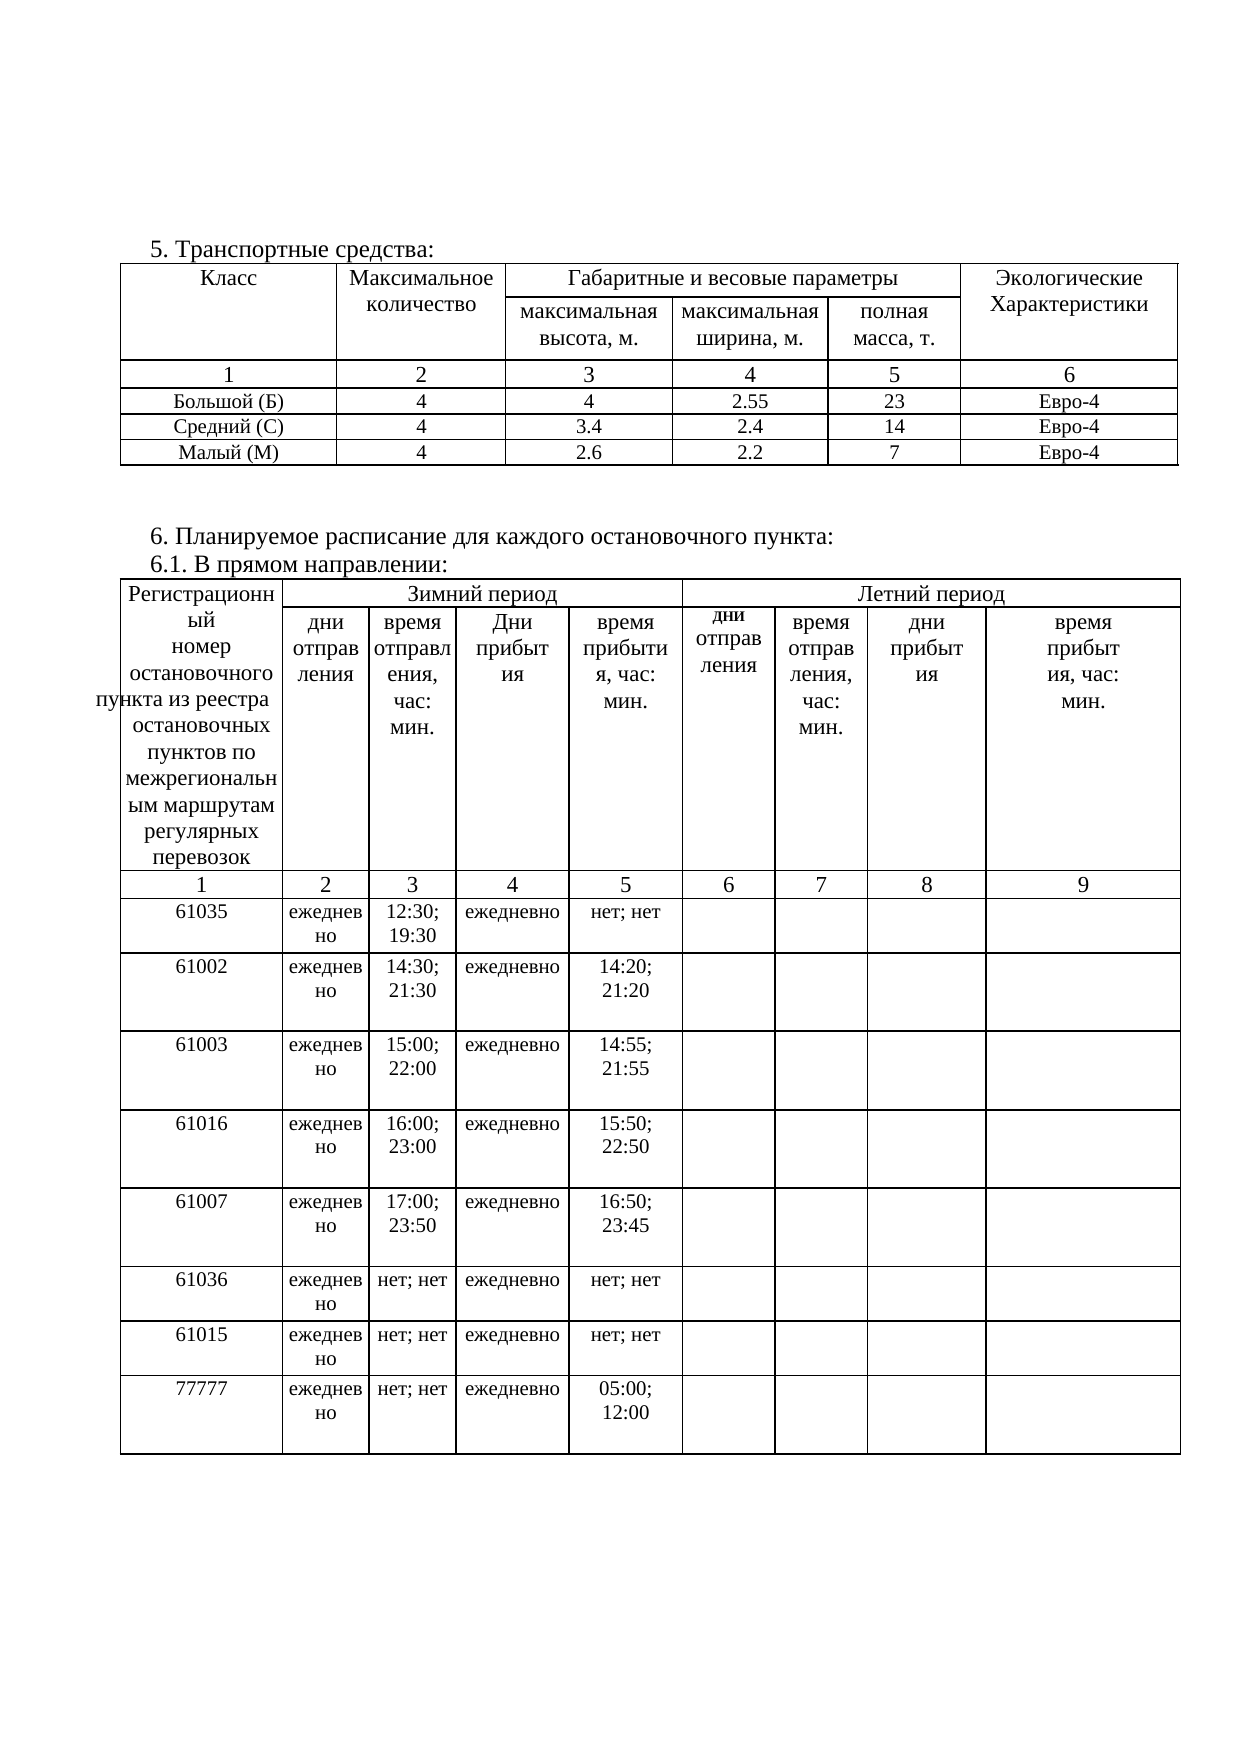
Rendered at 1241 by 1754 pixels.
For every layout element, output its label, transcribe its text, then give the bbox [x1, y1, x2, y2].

table_header Зимний период [283, 580, 682, 606]
table_header Класс [121, 264, 336, 359]
table_cell 61036 [121, 1267, 282, 1320]
table_cell 9 [987, 871, 1180, 898]
table_cell 8 [868, 871, 985, 898]
table_cell 12:30; 19:30 [370, 899, 455, 952]
table_cell [776, 1322, 867, 1374]
table_cell ежедневно [457, 954, 568, 1030]
table_cell 7 [776, 871, 867, 898]
table_cell [987, 954, 1180, 1030]
table_cell 61003 [121, 1032, 282, 1109]
table_cell [683, 1322, 774, 1374]
table_header Регистрационный номер остановочного пункта из реестра остановочных пунктов по межрегиональным маршрутам регулярных перевозок [121, 580, 282, 870]
table_cell [683, 1111, 774, 1187]
table_cell нет; нет [370, 1267, 455, 1320]
table_cell нет; нет [570, 899, 682, 952]
table_cell ежедневно [457, 1267, 568, 1320]
table_cell нет; нет [370, 1322, 455, 1374]
table_cell 14:55; 21:55 [570, 1032, 682, 1109]
table_cell 14 [829, 415, 960, 438]
table_cell 17:00; 23:50 [370, 1189, 455, 1266]
table_cell [868, 954, 985, 1030]
table_cell нет; нет [370, 1376, 455, 1453]
table_cell время отправл ения, час: мин. [370, 608, 455, 870]
table_cell максимальная ширина, м. [673, 298, 827, 359]
table_cell 61002 [121, 954, 282, 1030]
table_cell Средний (С) [121, 415, 336, 438]
table_cell время прибыт ия, час: мин. [987, 608, 1180, 870]
table_cell [987, 1111, 1180, 1187]
table_cell 2.55 [673, 389, 827, 413]
table_cell [868, 1032, 985, 1109]
text 6.1. В прямом направлении: [150, 549, 1090, 578]
table_cell [776, 899, 867, 952]
table_cell 6 [961, 361, 1177, 387]
table_cell 2.6 [506, 440, 672, 464]
table_cell [776, 1189, 867, 1266]
table_cell Евро-4 [961, 415, 1177, 438]
table_cell ежедневно [283, 1322, 368, 1374]
table_cell Евро-4 [961, 440, 1177, 464]
table_cell время отправ ления, час: мин. [776, 608, 867, 870]
table_cell [987, 1032, 1180, 1109]
table_cell ежедневно [457, 899, 568, 952]
table_cell дни прибыт ия [868, 608, 985, 870]
table_cell 7 [829, 440, 960, 464]
text 6. Планируемое расписание для каждого остановочного пункта: [150, 521, 1090, 549]
table_cell [776, 1111, 867, 1187]
table_cell [868, 899, 985, 952]
table_cell 5 [570, 871, 682, 898]
table_cell 4 [673, 361, 827, 387]
table_cell ежедневно [283, 1376, 368, 1453]
table_cell 23 [829, 389, 960, 413]
table_cell 16:50; 23:45 [570, 1189, 682, 1266]
table_cell [683, 1267, 774, 1320]
table_cell ежедневно [457, 1111, 568, 1187]
table_cell [987, 1189, 1180, 1266]
table_cell ежедневно [457, 1032, 568, 1109]
table_cell максимальная высота, м. [506, 298, 672, 359]
table_cell нет; нет [570, 1322, 682, 1374]
table_cell 15:00; 22:00 [370, 1032, 455, 1109]
table_cell время прибыти я, час: мин. [570, 608, 682, 870]
table_cell [868, 1322, 985, 1374]
table_cell 05:00; 12:00 [570, 1376, 682, 1453]
table_cell 3.4 [506, 415, 672, 438]
table_cell 61015 [121, 1322, 282, 1374]
table_cell 3 [370, 871, 455, 898]
table_cell 6 [683, 871, 774, 898]
table_cell дни отправ ления [283, 608, 368, 870]
table_cell [868, 1111, 985, 1187]
table_cell 4 [337, 415, 505, 438]
table_header Максимальное количество [337, 264, 505, 359]
table_cell ежедневно [283, 954, 368, 1030]
table_header Экологические Характеристики [961, 264, 1177, 359]
table_cell [776, 1032, 867, 1109]
table_cell [683, 1032, 774, 1109]
table_cell [987, 899, 1180, 952]
table_cell [776, 1376, 867, 1453]
table_cell 1 [121, 361, 336, 387]
table_cell [868, 1189, 985, 1266]
table_cell 4 [506, 389, 672, 413]
table_cell 15:50; 22:50 [570, 1111, 682, 1187]
table_cell 2 [337, 361, 505, 387]
table_cell ДНИ отправ ления [683, 608, 774, 870]
table_cell Малый (М) [121, 440, 336, 464]
table_cell [683, 899, 774, 952]
table_cell [987, 1322, 1180, 1374]
table_cell [868, 1267, 985, 1320]
table_cell 61016 [121, 1111, 282, 1187]
table_cell ежедневно [283, 1111, 368, 1187]
table_header Летний период [683, 580, 1180, 606]
table_cell 4 [337, 389, 505, 413]
table_cell 16:00; 23:00 [370, 1111, 455, 1187]
table_cell 14:30; 21:30 [370, 954, 455, 1030]
table_cell [683, 1376, 774, 1453]
table_cell ежедневно [457, 1322, 568, 1374]
table_cell 2.4 [673, 415, 827, 438]
table_cell 2 [283, 871, 368, 898]
table_cell ежедневно [283, 1267, 368, 1320]
table_cell [987, 1267, 1180, 1320]
table_cell Евро-4 [961, 389, 1177, 413]
table_cell [683, 954, 774, 1030]
table_cell ежедневно [457, 1376, 568, 1453]
table_cell 14:20; 21:20 [570, 954, 682, 1030]
table_cell ежедневно [283, 1032, 368, 1109]
table_cell [868, 1376, 985, 1453]
table_cell ежедневно [283, 899, 368, 952]
table_cell 1 [121, 871, 282, 898]
table_header Габаритные и весовые параметры [506, 264, 960, 296]
text 5. Транспортные средства: [150, 234, 1090, 263]
table_cell ежедневно [457, 1189, 568, 1266]
table_cell 4 [337, 440, 505, 464]
table_cell 61035 [121, 899, 282, 952]
table_cell Большой (Б) [121, 389, 336, 413]
table_cell 4 [457, 871, 568, 898]
table_cell ежедневно [283, 1189, 368, 1266]
table_cell 3 [506, 361, 672, 387]
table_cell полная масса, т. [829, 298, 960, 359]
table_cell 5 [829, 361, 960, 387]
table_cell [776, 1267, 867, 1320]
table_cell 61007 [121, 1189, 282, 1266]
table_cell Дни прибыт ия [457, 608, 568, 870]
table_cell [987, 1376, 1180, 1453]
table_cell нет; нет [570, 1267, 682, 1320]
table_cell 2.2 [673, 440, 827, 464]
table_cell [683, 1189, 774, 1266]
table_cell [776, 954, 867, 1030]
table_cell 77777 [121, 1376, 282, 1453]
